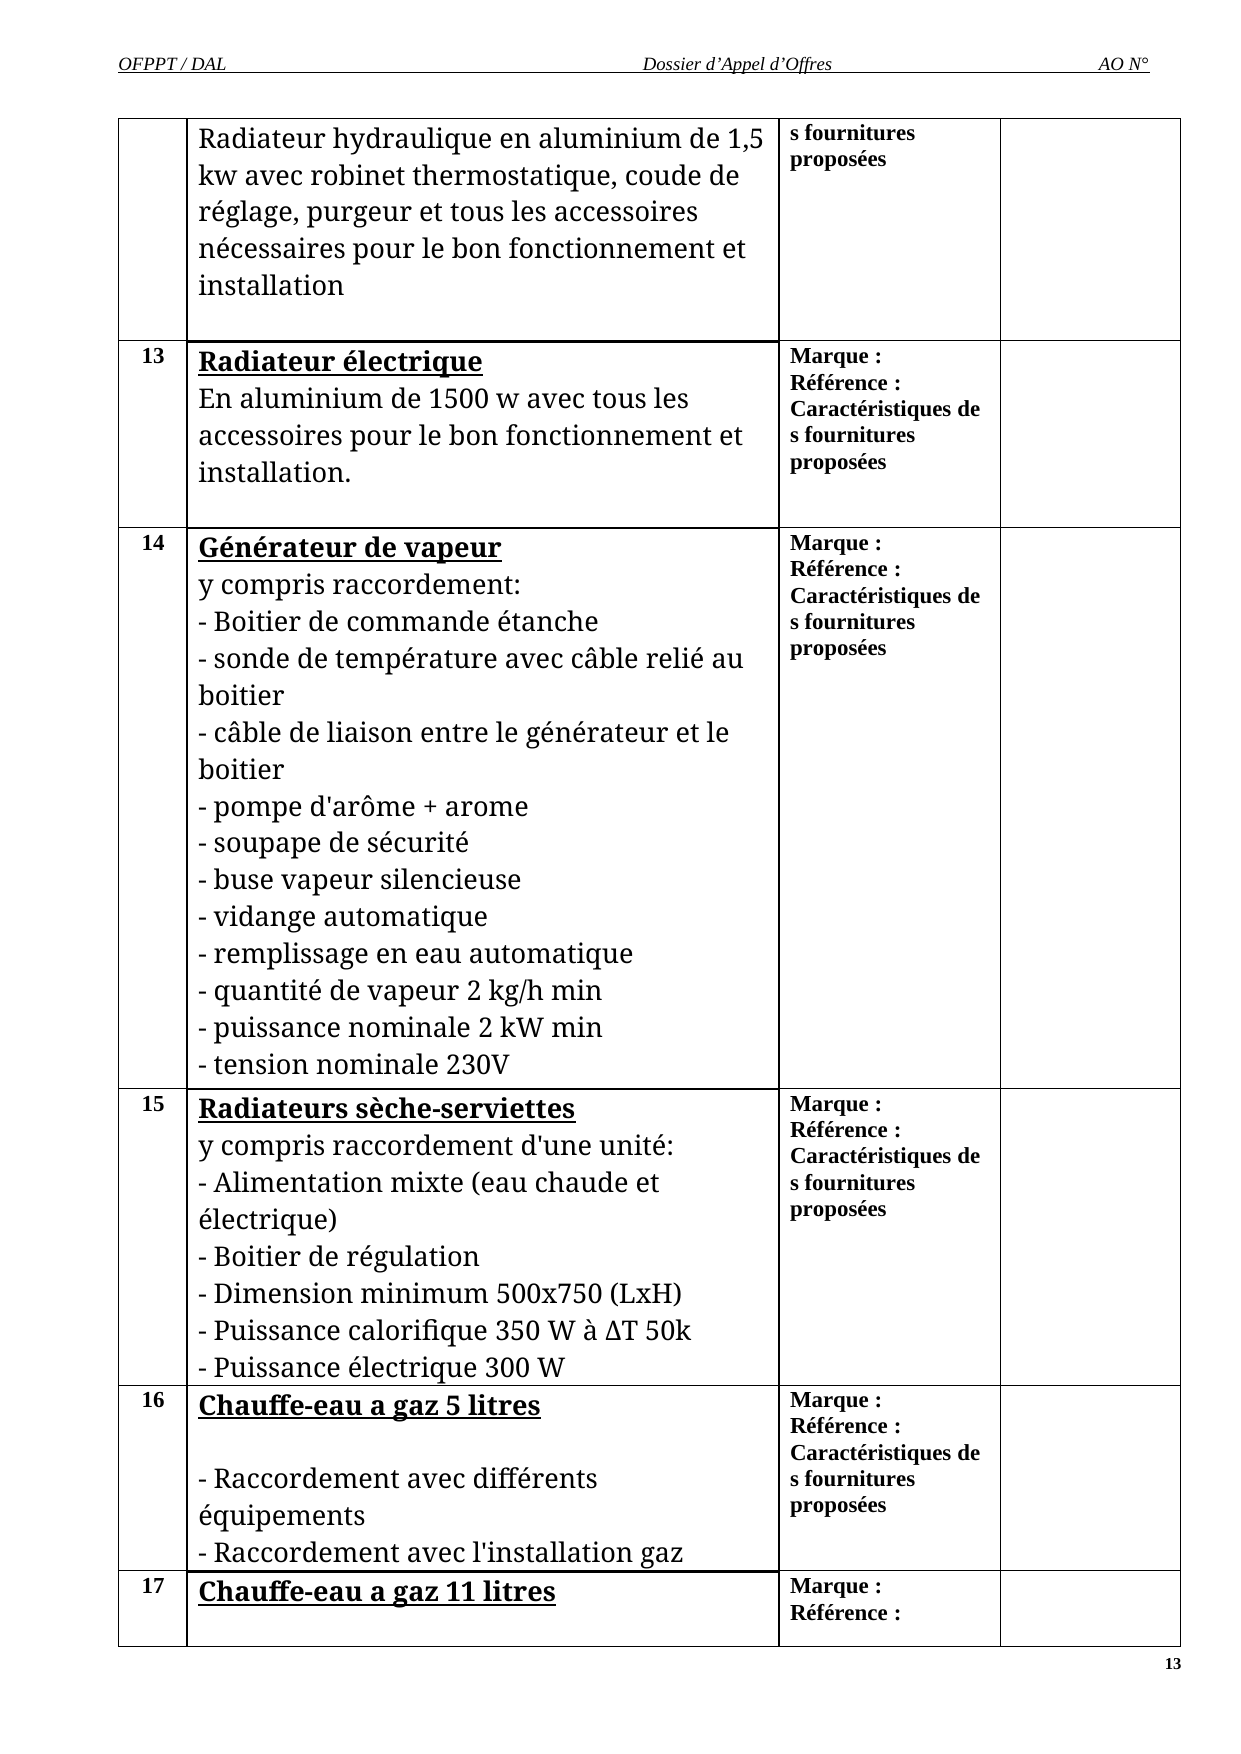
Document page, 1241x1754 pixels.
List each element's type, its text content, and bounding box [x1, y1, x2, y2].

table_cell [780, 1571, 1000, 1646]
table_cell Marque : Référence : Caractéristiques des fournitures proposées [780, 1089, 1000, 1385]
table_cell 16 [119, 1386, 186, 1570]
table_cell Marque : Référence : Caractéristiques des fournitures proposées [780, 528, 1000, 1088]
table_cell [780, 119, 1000, 340]
table_cell 13 [119, 341, 186, 527]
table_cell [188, 1573, 778, 1646]
table_cell [1001, 1571, 1180, 1646]
table_cell [1001, 1386, 1180, 1570]
table_cell [1001, 341, 1180, 527]
table_cell 15 [119, 1089, 186, 1385]
table_cell Générateur de vapeur y compris raccordement: - Boitier de commande étanche - sonde de température avec câble relié au boitier - câble de liaison entre le générateur et le boitier - pompe d'arôme + arome - soupape de sécurité - buse vapeur silencieuse - vidange automatique - remplissage en eau automatique - quantité de vapeur 2 kg/h min - puissance nominale 2 kW min - tension nominale 230V [188, 529, 778, 1088]
table_cell Marque : Référence : Caractéristiques des fournitures proposées [780, 1386, 1000, 1570]
table_cell [1001, 528, 1180, 1088]
table_cell Radiateur électrique En aluminium de 1500 w avec tous les accessoires pour le bon fonctionnement et installation. [188, 343, 778, 527]
table_cell Marque : Référence : Caractéristiques des fournitures proposées [780, 341, 1000, 527]
table_cell 12 [119, 119, 186, 340]
table_cell Chauffe-eau a gaz 5 litres - Raccordement avec différents équipements - Raccordement avec l'installation gaz [188, 1386, 778, 1570]
table_cell [1001, 1089, 1180, 1385]
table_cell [188, 119, 778, 340]
table_cell 14 [119, 528, 186, 1088]
table_cell [1001, 119, 1180, 340]
table_cell 17 [119, 1571, 186, 1646]
table_cell Radiateurs sèche-serviettes y compris raccordement d'une unité: - Alimentation mixte (eau chaude et électrique) - Boitier de régulation - Dimension minimum 500x750 (LxH) - Puissance calorifique 350 W à ΔT 50k - Puissance électrique 300 W [188, 1090, 778, 1385]
